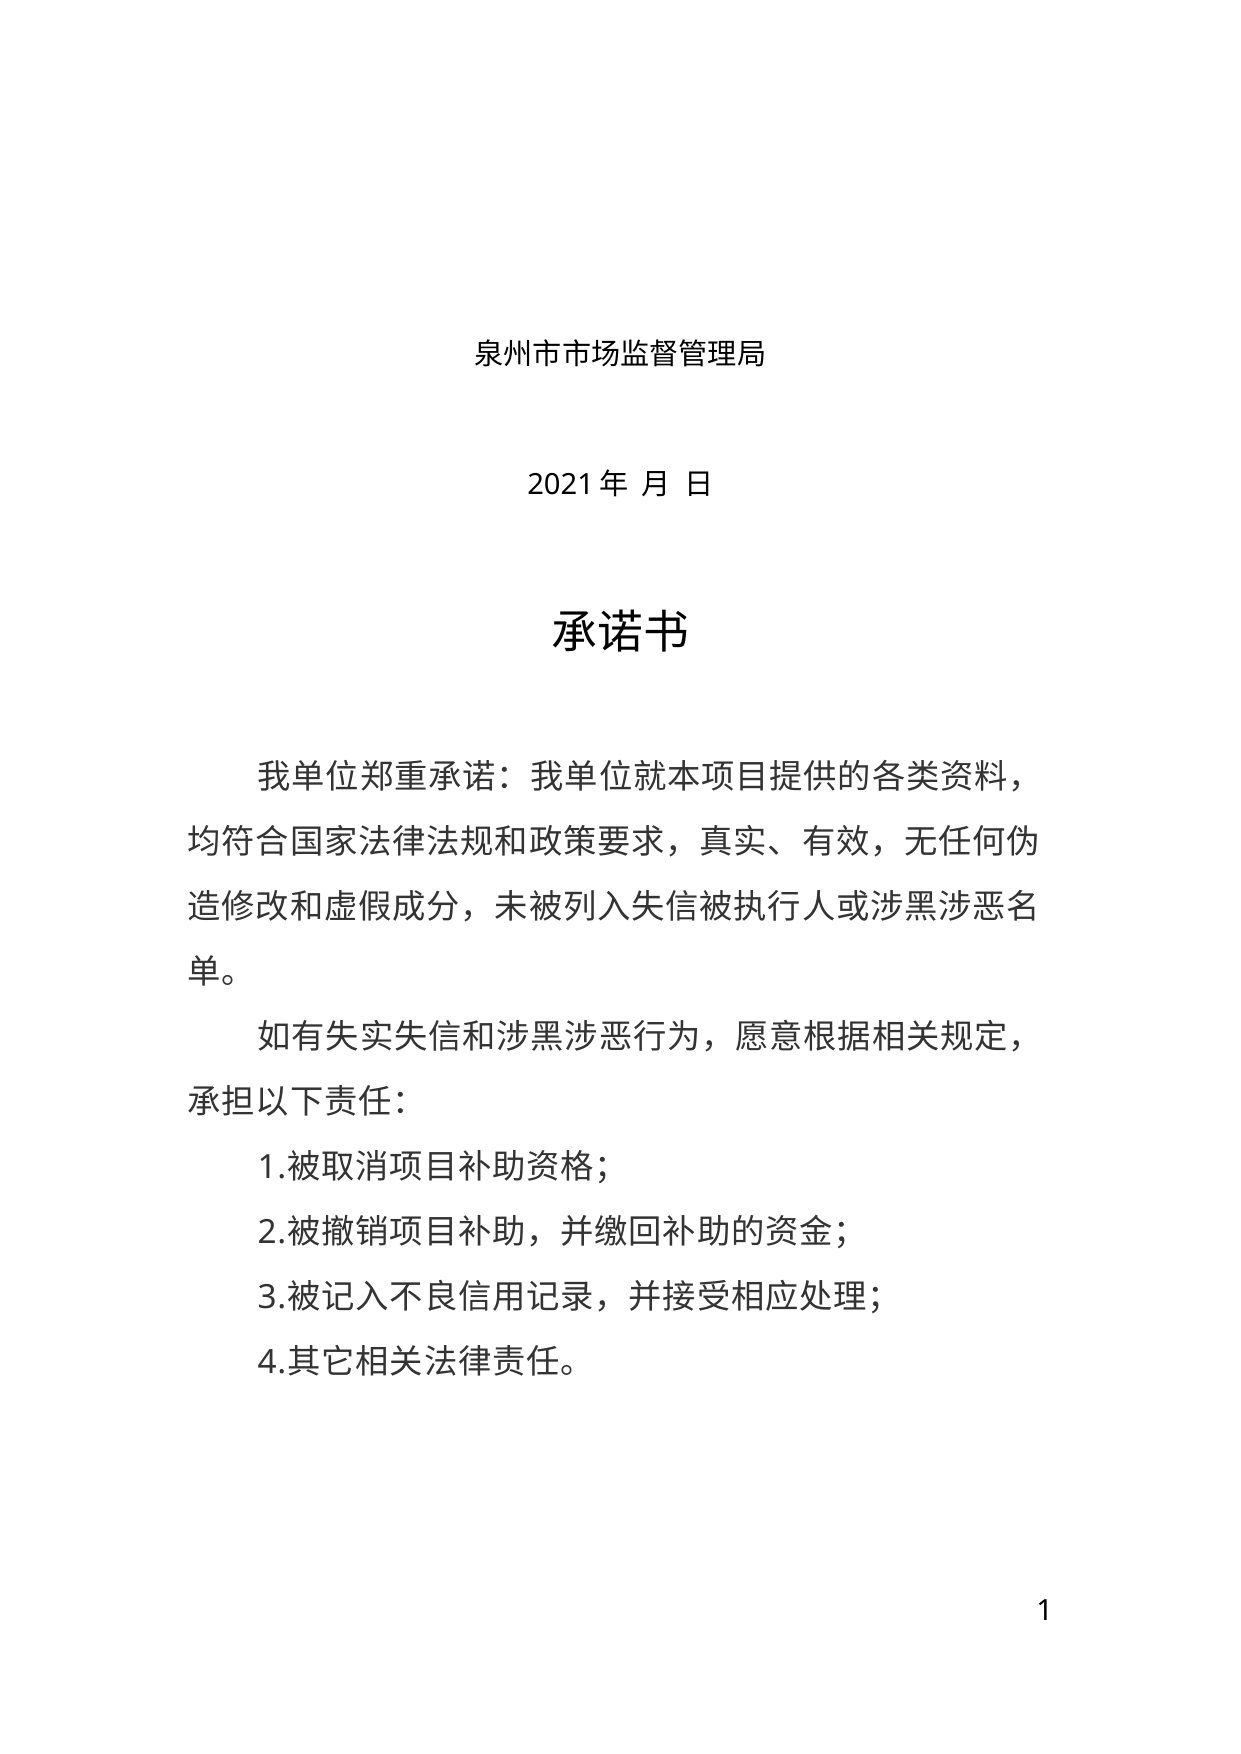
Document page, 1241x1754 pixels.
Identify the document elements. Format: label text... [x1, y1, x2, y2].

text 2021年 月 日 [187, 449, 1053, 514]
text 如有失实失信和涉黑涉恶行为，愿意根据相关规定，承担以下责任： [187, 1002, 1053, 1132]
text 我单位郑重承诺：我单位就本项目提供的各类资料，均符合国家法律法规和政策要求，真实、有效，无任何伪造修改和虚假成分，未被列入失信被执行人或涉黑涉恶名单。 [187, 742, 1053, 1002]
text 泉州市市场监督管理局 [187, 319, 1053, 384]
text 4.其它相关法律责任。 [187, 1327, 1053, 1392]
text 承诺书 [187, 579, 1053, 677]
text 3.被记入不良信用记录，并接受相应处理； [187, 1262, 1053, 1327]
text 1.被取消项目补助资格； [187, 1132, 1053, 1197]
text 2.被撤销项目补助，并缴回补助的资金； [187, 1197, 1053, 1262]
